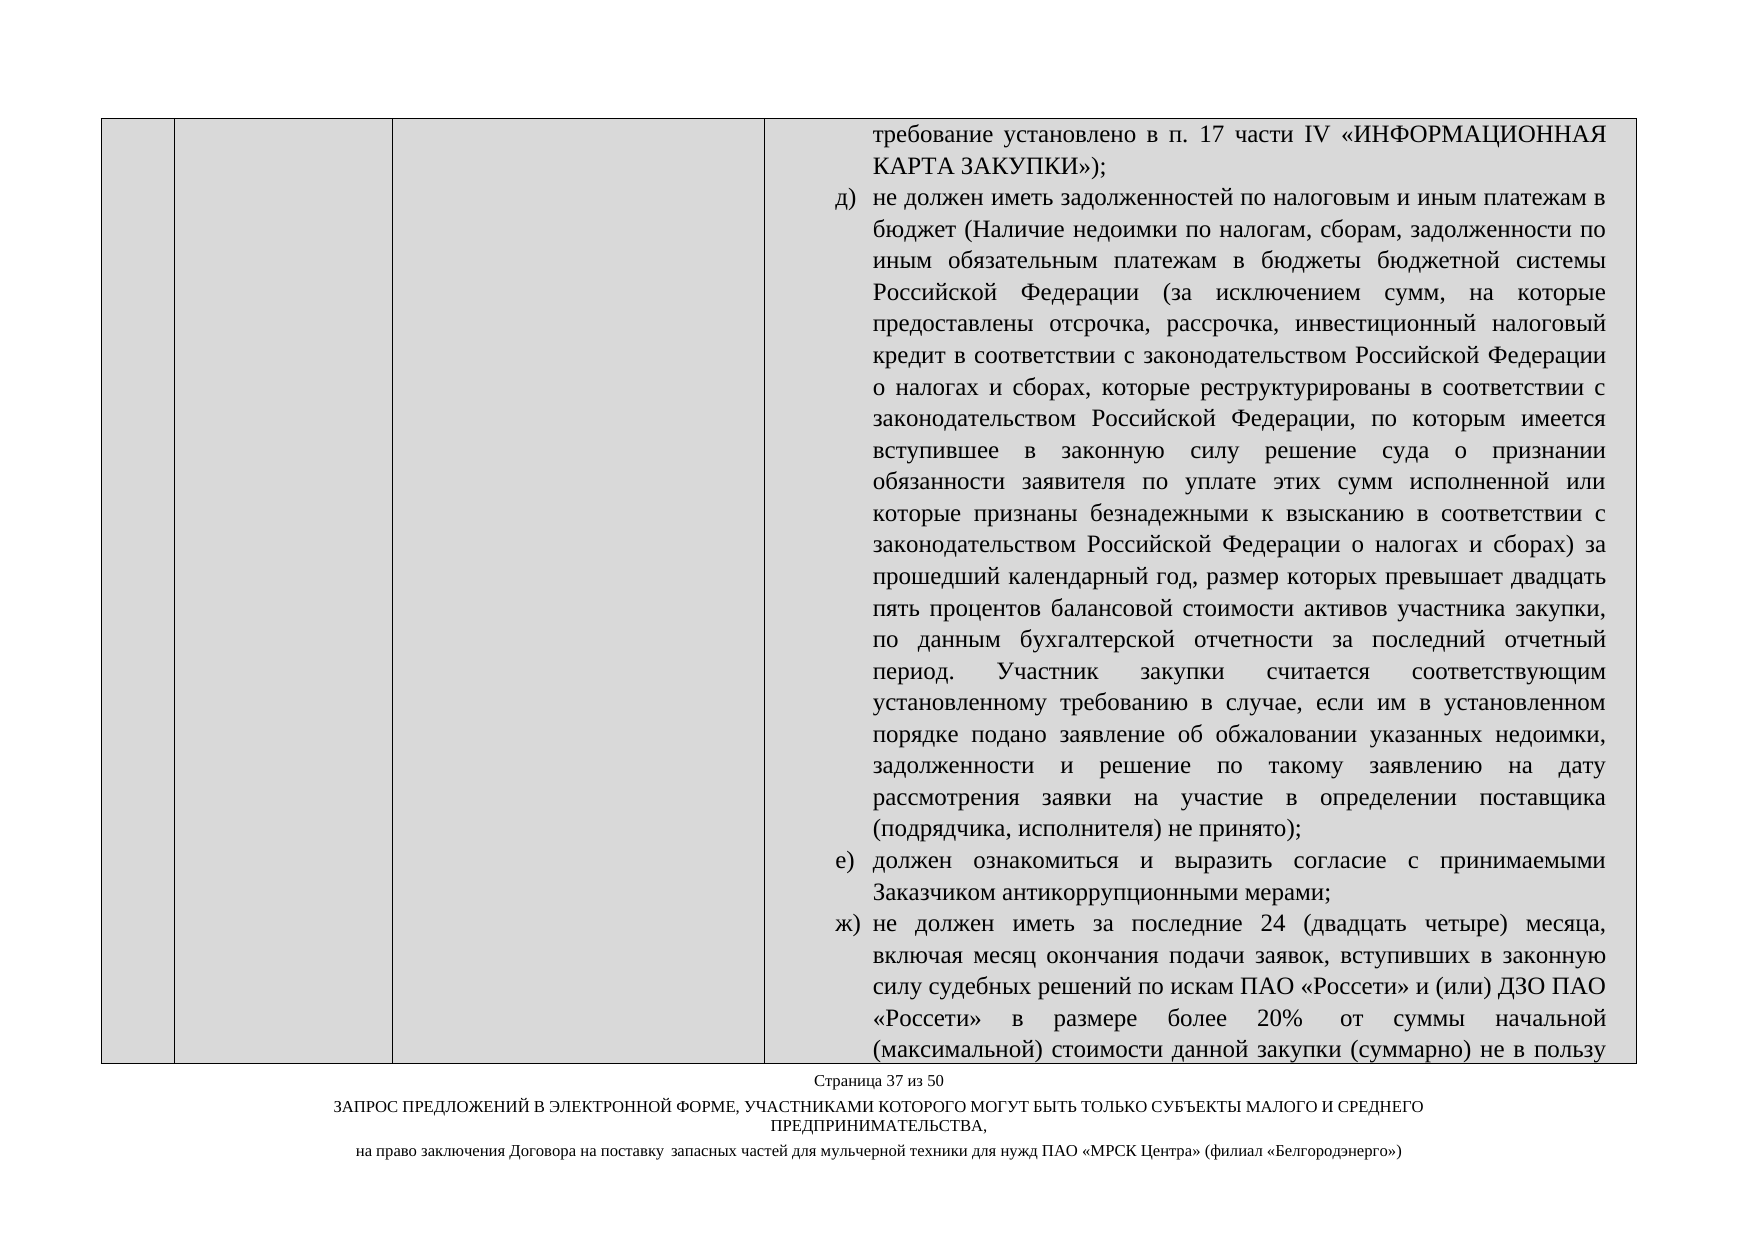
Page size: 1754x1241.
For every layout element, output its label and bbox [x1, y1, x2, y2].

table_cell [175, 119, 392, 1063]
table_cell [102, 119, 174, 1063]
table_cell [393, 119, 764, 1063]
table_cell [765, 119, 1636, 1063]
